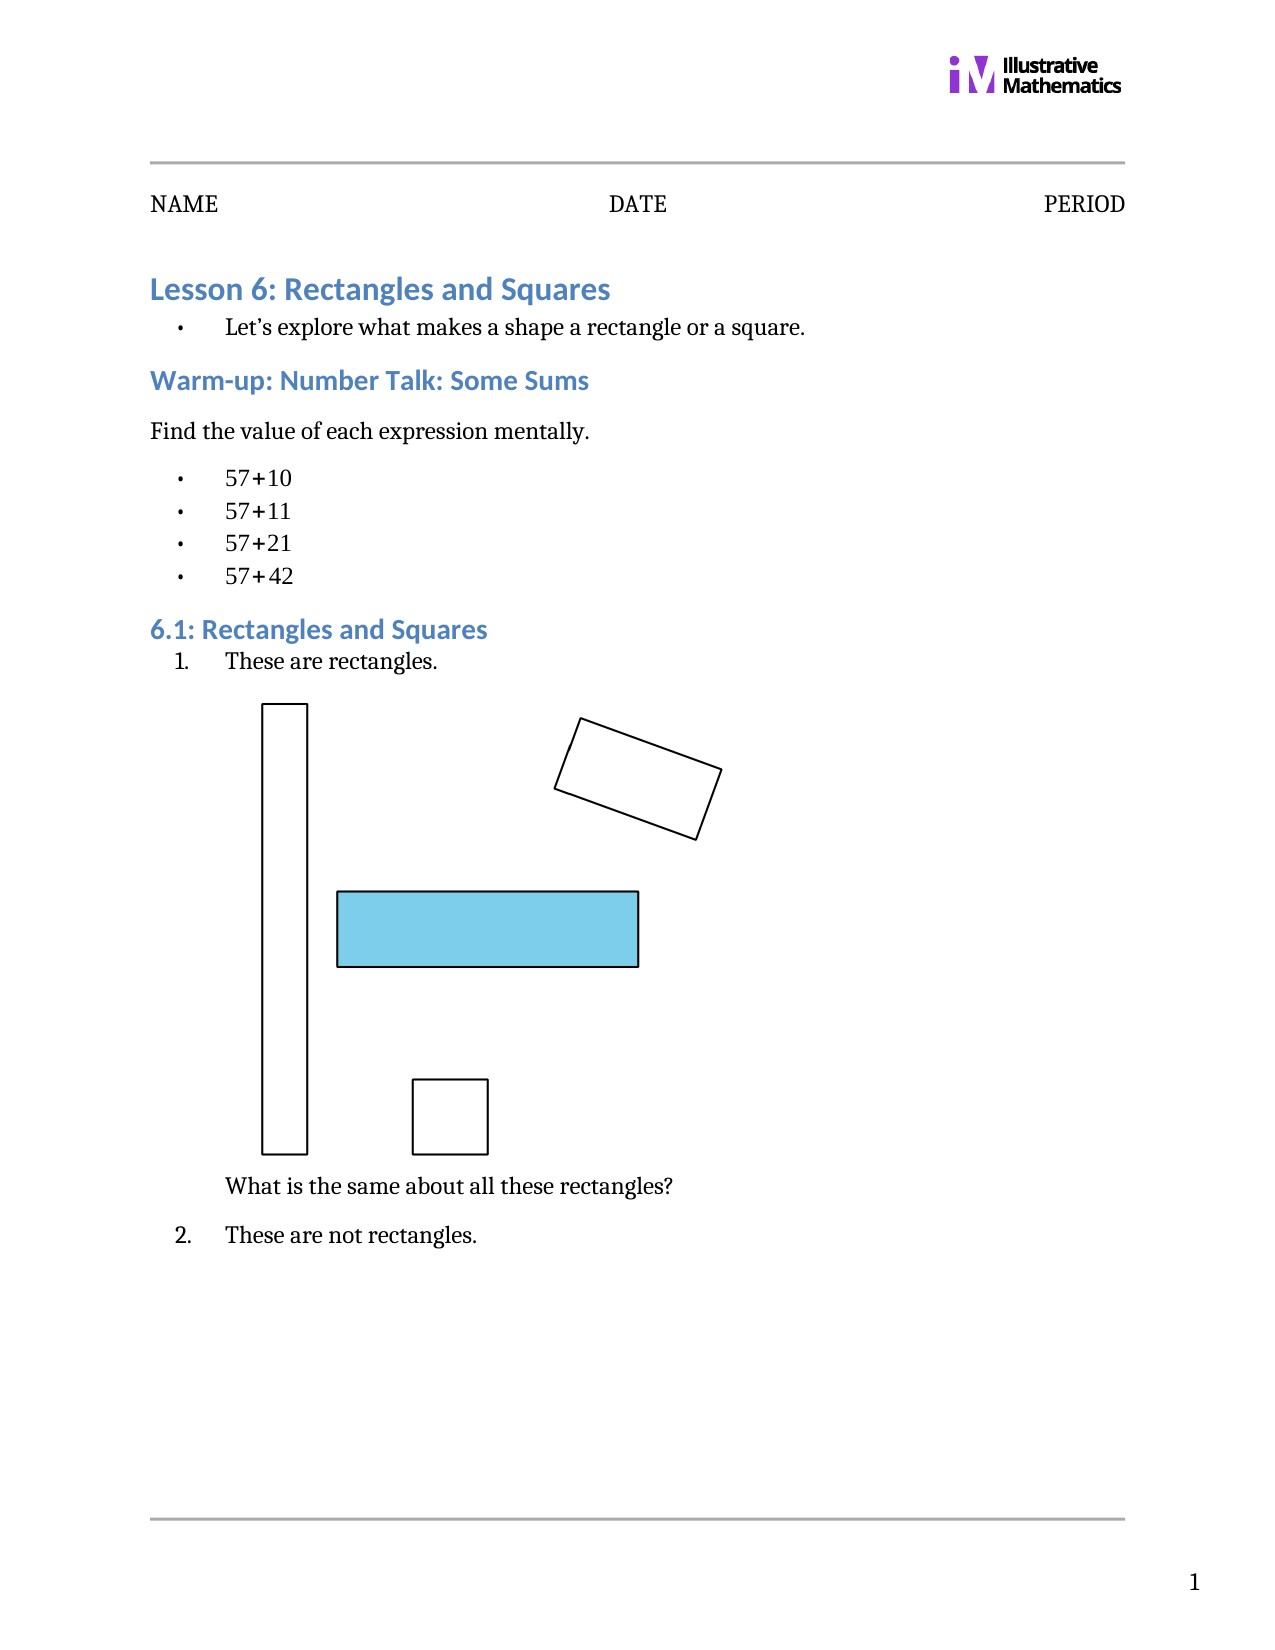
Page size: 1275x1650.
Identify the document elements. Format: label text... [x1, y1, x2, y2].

list These are rectangles. [175, 647, 1125, 676]
subtitle 6.1: Rectangles and Squares [150, 611, 1125, 647]
subtitle Warm-up: Number Talk: Some Sums [150, 362, 1125, 398]
subtitle Lesson 6: Rectangles and Squares [150, 268, 1125, 309]
picture [949, 55, 1121, 93]
text Find the value of each expression mentally. [150, 417, 1125, 446]
list Let’s explore what makes a shape a rectangle or a square. [175, 313, 1125, 342]
picture [243, 696, 732, 1162]
list What is the same about all these rectangles? [175, 1172, 1125, 1200]
list These are not rectangles. [175, 1221, 1125, 1250]
